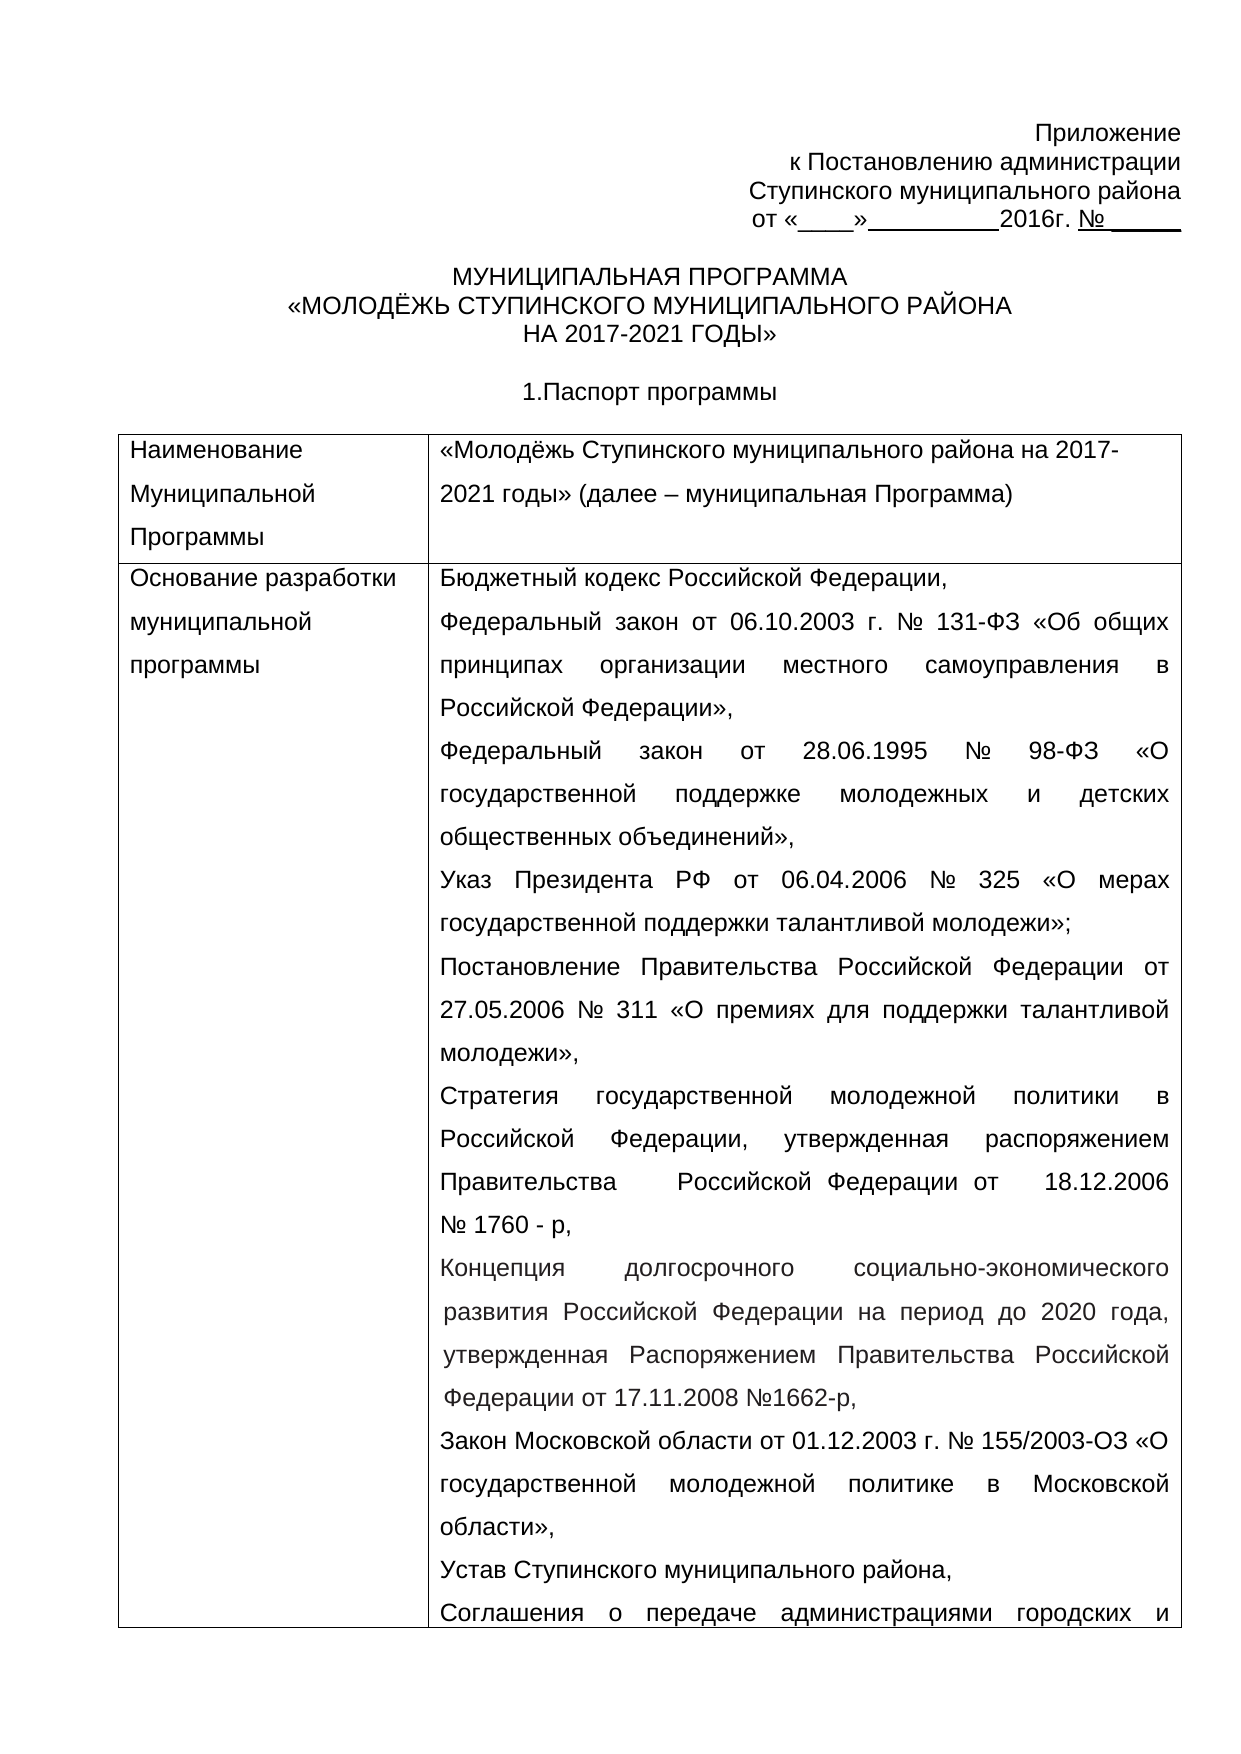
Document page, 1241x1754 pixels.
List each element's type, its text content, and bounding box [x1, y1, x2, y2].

text «МОЛОДЁЖЬ СТУПИНСКОГО МУНИЦИПАЛЬНОГО РАЙОНА [118, 291, 1181, 319]
text к Постановлению администрации [118, 147, 1181, 176]
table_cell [119, 564, 428, 1627]
text Ступинского муниципального района [118, 176, 1181, 204]
text 1.Паспорт программы [118, 377, 1181, 406]
text НА 2017-2021 ГОДЫ» [118, 319, 1181, 348]
text МУНИЦИПАЛЬНАЯ ПРОГРАММА [118, 262, 1181, 291]
table_header «Молодёжь Ступинского муниципального района на 2017-2021 годы» (далее – муниципальная Программа) [429, 435, 1181, 562]
table_header Наименование Муниципальной Программы [119, 435, 428, 562]
text Приложение [118, 118, 1181, 147]
text от «____» 2016г. № _____ [118, 204, 1181, 233]
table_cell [429, 564, 1181, 1627]
